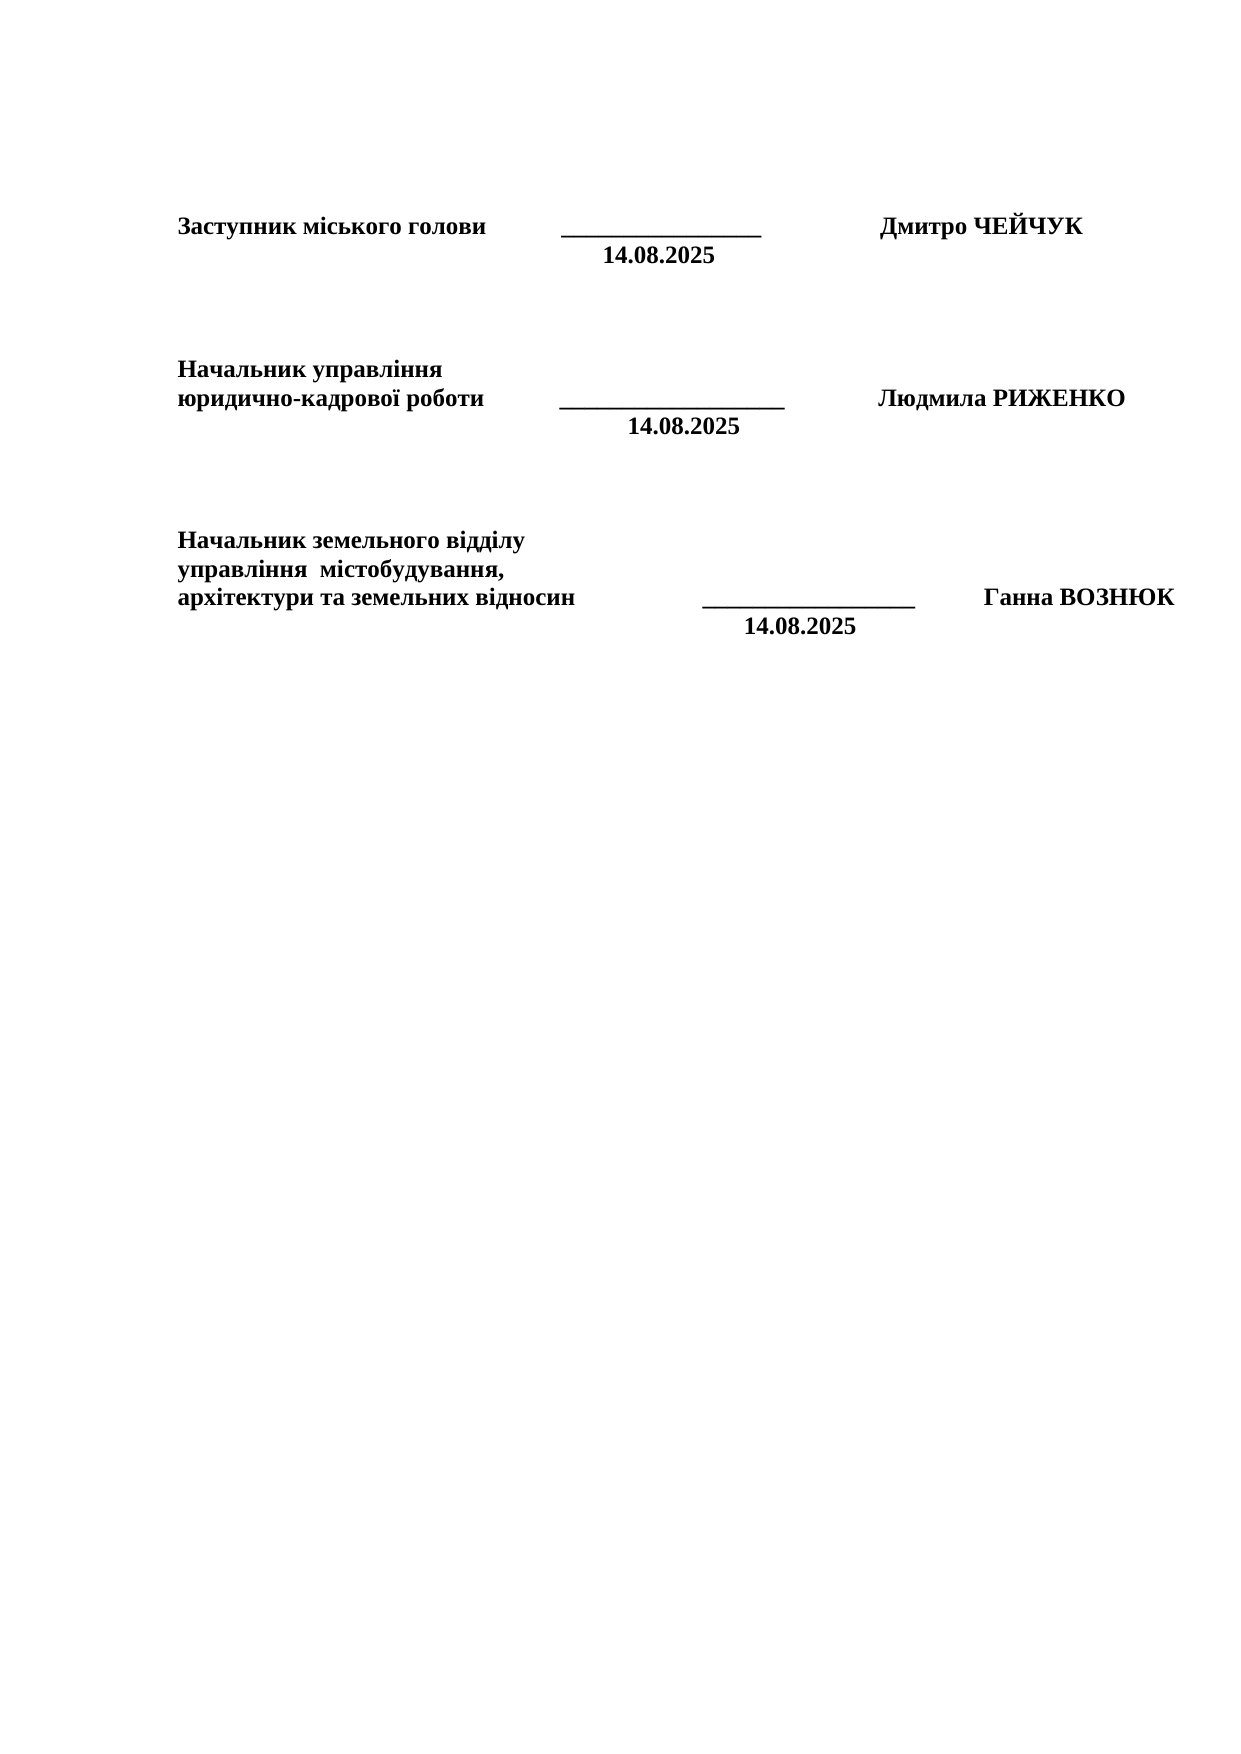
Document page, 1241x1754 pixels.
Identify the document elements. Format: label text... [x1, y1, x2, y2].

text 14.08.2025 [177, 611, 1181, 640]
text Заступник міського голови ________________ Дмитро ЧЕЙЧУК [177, 211, 1181, 240]
text Начальник управління [177, 325, 1181, 383]
text юридично-кадрової роботи __________________ Людмила РИЖЕНКО [177, 383, 1181, 411]
text 14.08.2025 [177, 240, 1181, 296]
text Начальник земельного відділу [177, 525, 1181, 554]
text 14.08.2025 [177, 411, 1181, 525]
text архітектури та земельних відносин _________________ Ганна ВОЗНЮК [177, 582, 1181, 611]
text управління містобудування, [177, 554, 1181, 582]
